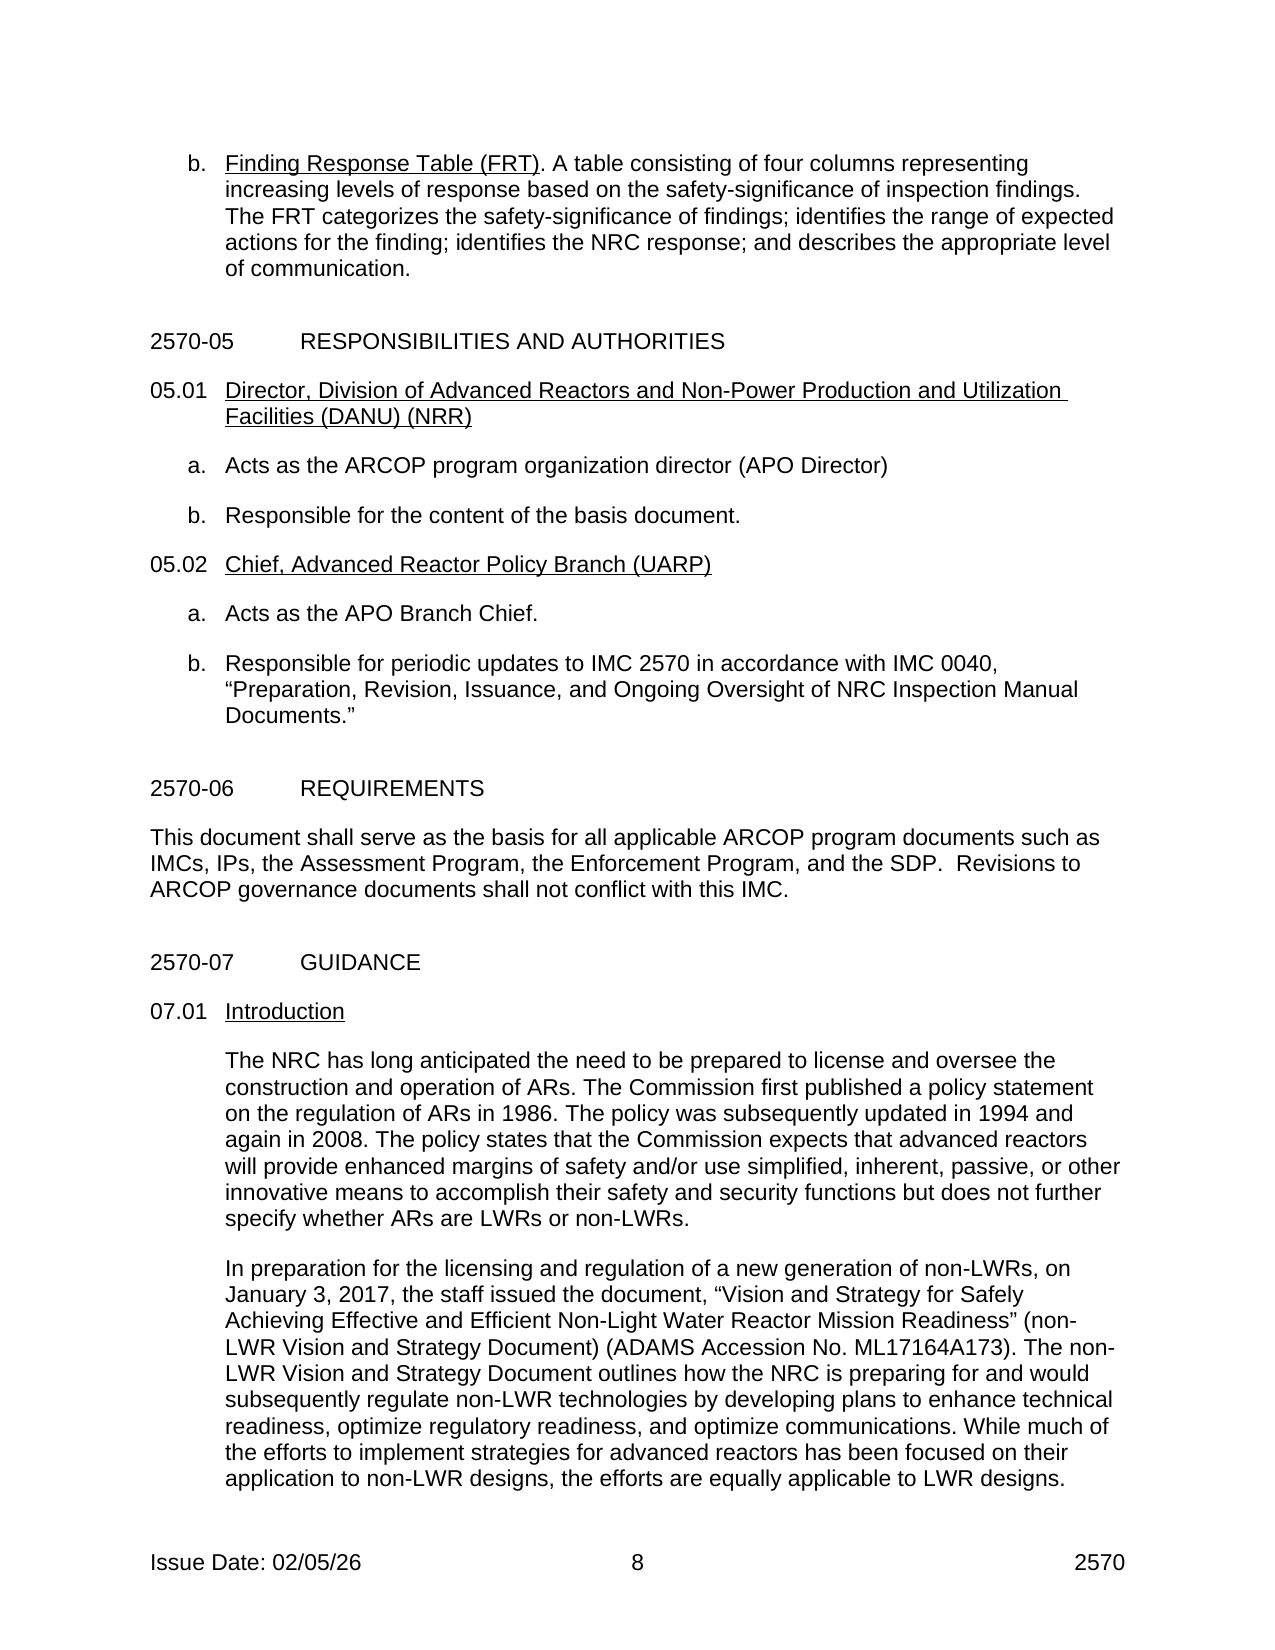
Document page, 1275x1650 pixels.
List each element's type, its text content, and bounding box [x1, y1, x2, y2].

list Responsible for the content of the basis document. [187, 502, 1125, 528]
list Finding Response Table (FRT). A table consisting of four columns representing increasing levels of response based on the safety-significance of inspection findings. The FRT categorizes the safety-significance of findings; identifies the range of expected actions for the finding; identifies the NRC response; and describes the appropriate level of communication. [187, 150, 1125, 282]
list Responsible for periodic updates to IMC 2570 in accordance with IMC 0040, “Preparation, Revision, Issuance, and Ongoing Oversight of NRC Inspection Manual Documents.” [187, 649, 1125, 729]
text The NRC has long anticipated the need to be prepared to license and oversee the construction and operation of ARs. The Commission first published a policy statement on the regulation of ARs in 1986. The policy was subsequently updated in 1994 and again in 2008. The policy states that the Commission expects that advanced reactors will provide enhanced margins of safety and/or use simplified, inherent, passive, or other innovative means to accomplish their safety and security functions but does not further specify whether ARs are LWRs or non-LWRs. [225, 1047, 1125, 1232]
subtitle 07.01 Introduction [150, 998, 1125, 1024]
list Acts as the APO Branch Chief. [187, 600, 1125, 627]
subtitle 2570-05 RESPONSIBILITIES AND AUTHORITIES [150, 328, 1125, 354]
subtitle 05.01 Director, Division of Advanced Reactors and Non-Power Production and Utilization Facilities (DANU) (NRR) [150, 377, 1125, 429]
text This document shall serve as the basis for all applicable ARCOP program documents such as IMCs, IPs, the Assessment Program, the Enforcement Program, and the SDP. Revisions to ARCOP governance documents shall not conflict with this IMC. [150, 824, 1125, 903]
text 2570-07 GUIDANCE [150, 949, 1125, 975]
text In preparation for the licensing and regulation of a new generation of non-LWRs, on January 3, 2017, the staff issued the document, “Vision and Strategy for Safely Achieving Effective and Efficient Non-Light Water Reactor Mission Readiness” (non-LWR Vision and Strategy Document) (ADAMS Accession No. ML17164A173). The non-LWR Vision and Strategy Document outlines how the NRC is preparing for and would subsequently regulate non-LWR technologies by developing plans to enhance technical readiness, optimize regulatory readiness, and optimize communications. While much of the efforts to implement strategies for advanced reactors has been focused on their application to non-LWR designs, the efforts are equally applicable to LWR designs. [225, 1254, 1125, 1492]
list Acts as the ARCOP program organization director (APO Director) [187, 452, 1125, 479]
subtitle 05.02 Chief, Advanced Reactor Policy Branch (UARP) [150, 551, 1125, 577]
text 2570-06 REQUIREMENTS [150, 774, 1125, 801]
